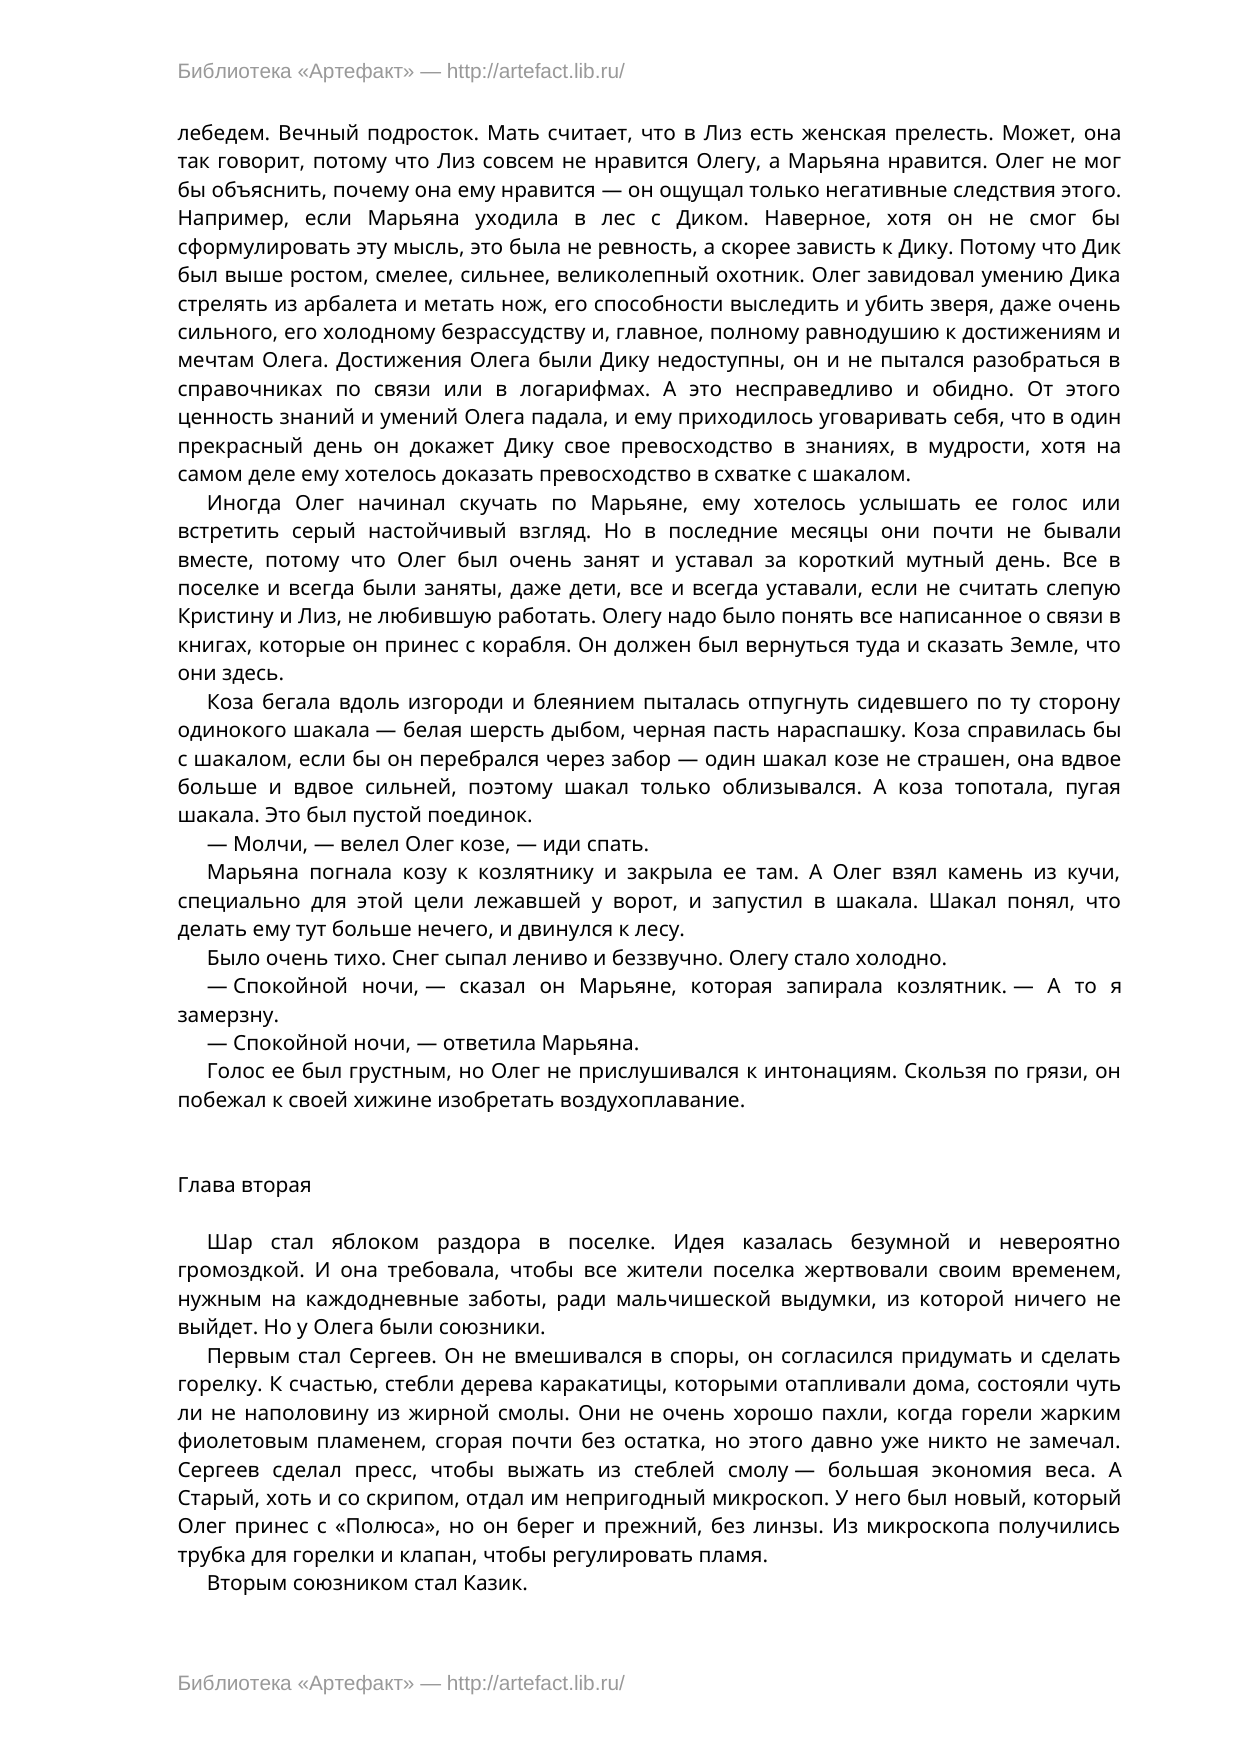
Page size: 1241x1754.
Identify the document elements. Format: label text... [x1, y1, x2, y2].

text Шар стал яблоком раздора в поселке. Идея казалась безумной и невероятно громоздкой. И она требовала, чтобы все жители поселка жертвовали своим временем, нужным на каждодневные заботы, ради мальчишеской выдумки, из которой ничего не выйдет. Но у Олега были союзники. [177, 1227, 1122, 1341]
text Марьяна погнала козу к козлятнику и закрыла ее там. А Олег взял камень из кучи, специально для этой цели лежавшей у ворот, и запустил в шакала. Шакал понял, что делать ему тут больше нечего, и двинулся к лесу. [177, 857, 1122, 943]
text Коза бегала вдоль изгороди и блеянием пыталась отпугнуть сидевшего по ту сторону одинокого шакала — белая шерсть дыбом, черная пасть нараспашку. Коза справилась бы с шакалом, если бы он перебрался через забор — один шакал козе не страшен, она вдвое больше и вдвое сильней, поэтому шакал только облизывался. А коза топотала, пугая шакала. Это был пустой поединок. [177, 687, 1122, 829]
subtitle Глава вторая [177, 1170, 1122, 1199]
text Первым стал Сергеев. Он не вмешивался в споры, он согласился придумать и сделать горелку. К счастью, стебли дерева каракатицы, которыми отапливали дома, состояли чуть ли не наполовину из жирной смолы. Они не очень хорошо пахли, когда горели жарким фиолетовым пламенем, сгорая почти без остатка, но этого давно уже никто не замечал. Сергеев сделал пресс, чтобы выжать из стеблей смолу — большая экономия веса. А Старый, хоть и со скрипом, отдал им непригодный микроскоп. У него был новый, который Олег принес с «Полюса», но он берег и прежний, без линзы. Из микроскопа получились трубка для горелки и клапан, чтобы регулировать пламя. [177, 1341, 1122, 1568]
text Было очень тихо. Снег сыпал лениво и беззвучно. Олегу стало холодно. [177, 943, 1122, 971]
text Вторым союзником стал Казик. [177, 1568, 1122, 1597]
text — Спокойной ночи, — сказал он Марьяне, которая запирала козлятник. — А то я замерзну. [177, 971, 1122, 1028]
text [177, 118, 1122, 488]
text Иногда Олег начинал скучать по Марьяне, ему хотелось услышать ее голос или встретить серый настойчивый взгляд. Но в последние месяцы они почти не бывали вместе, потому что Олег был очень занят и уставал за короткий мутный день. Все в поселке и всегда были заняты, даже дети, все и всегда уставали, если не считать слепую Кристину и Лиз, не любившую работать. Олегу надо было понять все написанное о связи в книгах, которые он принес с корабля. Он должен был вернуться туда и сказать Земле, что они здесь. [177, 488, 1122, 687]
text — Молчи, — велел Олег козе, — иди спать. [177, 829, 1122, 857]
text Голос ее был грустным, но Олег не прислушивался к интонациям. Скользя по грязи, он побежал к своей хижине изобретать воздухоплавание. [177, 1057, 1122, 1113]
text — Спокойной ночи, — ответила Марьяна. [177, 1028, 1122, 1057]
